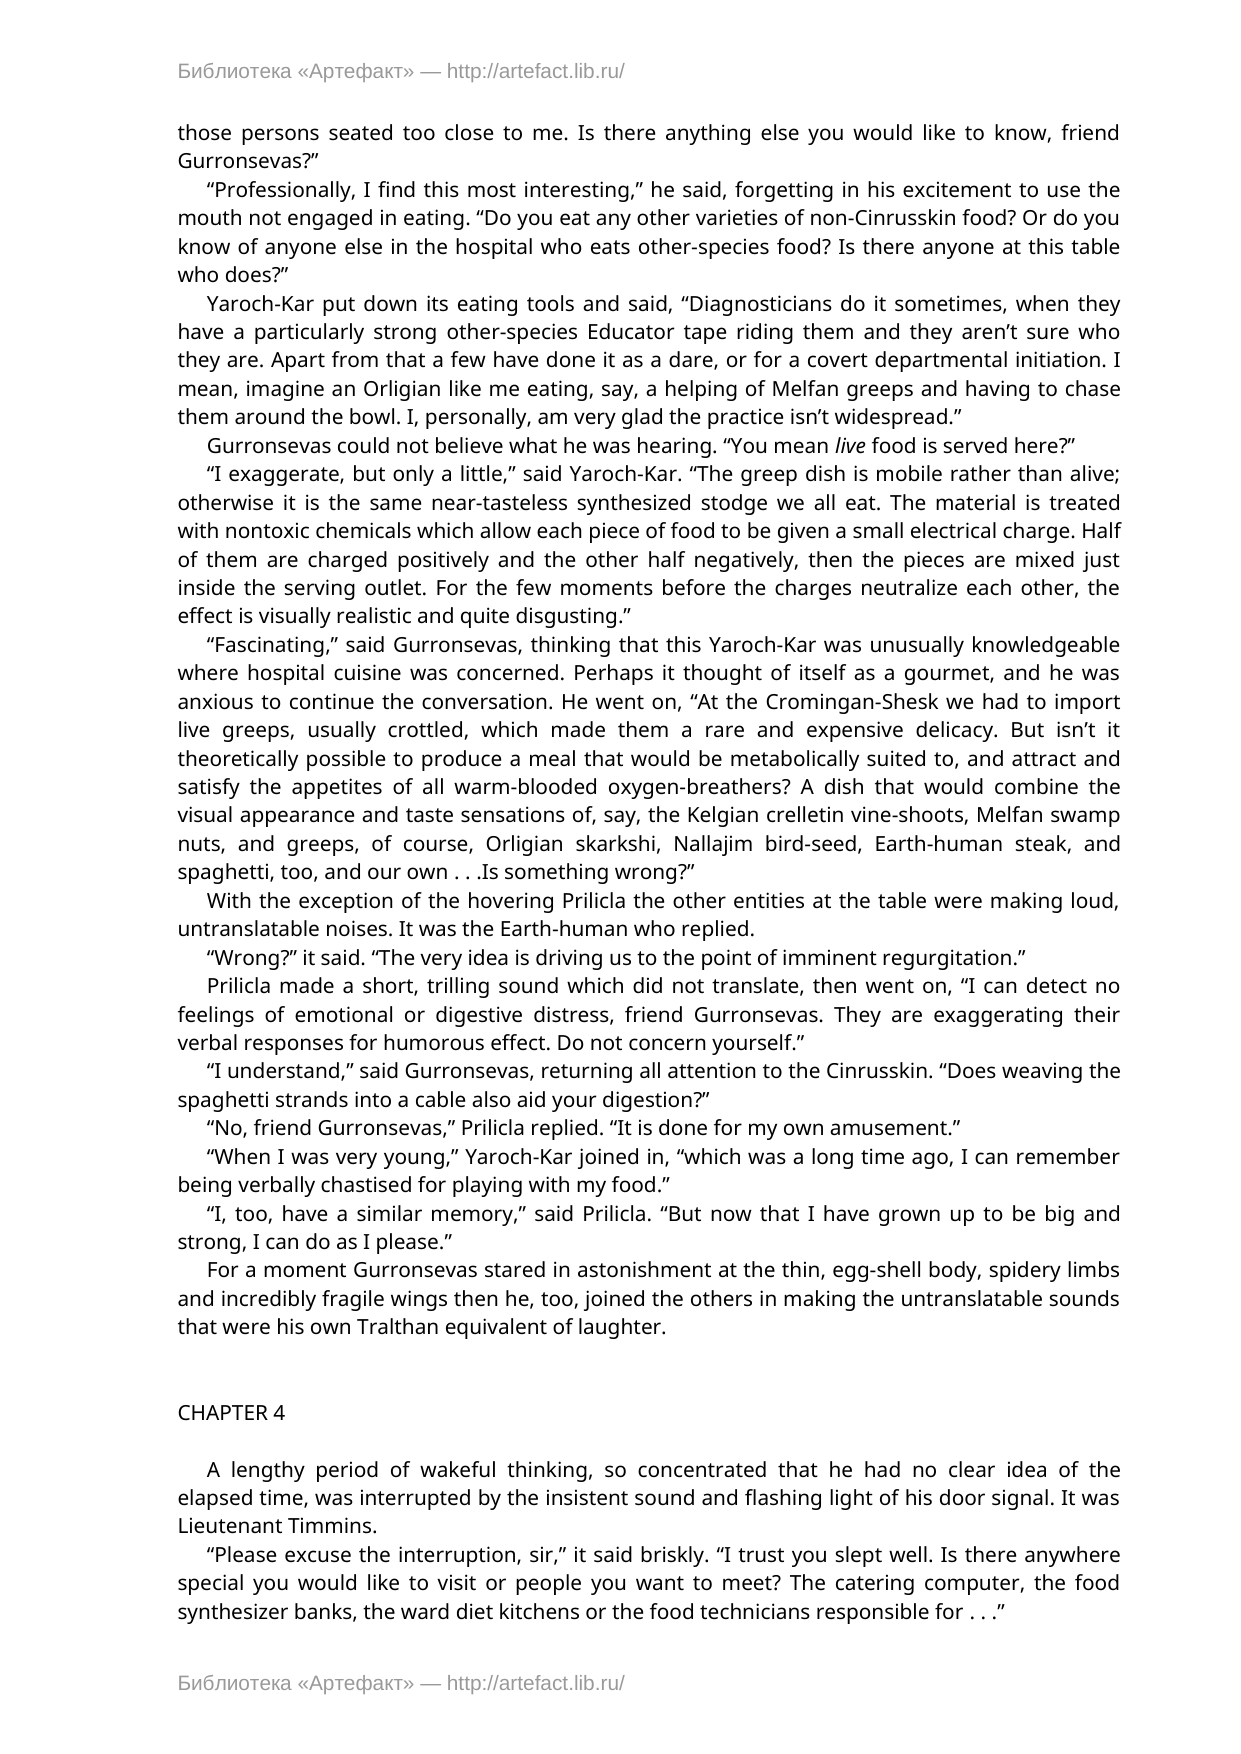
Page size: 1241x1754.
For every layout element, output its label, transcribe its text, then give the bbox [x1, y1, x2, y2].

text “I, too, have a similar memory,” said Prilicla. “But now that I have grown up to be big and strong, I can do as I please.” [177, 1199, 1122, 1256]
text “Wrong?” it said. “The very idea is driving us to the point of imminent regurgitation.” [177, 943, 1122, 971]
text “Professionally, I find this most interesting,” he said, forgetting in his excitement to use the mouth not engaged in eating. “Do you eat any other varieties of non-Cinrusskin food? Or do you know of anyone else in the hospital who eats other-species food? Is there anyone at this table who does?” [177, 175, 1122, 289]
text With the exception of the hovering Prilicla the other entities at the table were making loud, untranslatable noises. It was the Earth-human who replied. [177, 886, 1122, 943]
subtitle CHAPTER 4 [177, 1398, 1122, 1426]
text Gurronsevas could not believe what he was hearing. “You mean live food is served here?” [177, 431, 1122, 459]
text Yaroch-Kar put down its eating tools and said, “Diagnosticians do it sometimes, when they have a particularly strong other-species Educator tape riding them and they aren’t sure who they are. Apart from that a few have done it as a dare, or for a covert departmental initiation. I mean, imagine an Orligian like me eating, say, a helping of Melfan greeps and having to chase them around the bowl. I, personally, am very glad the practice isn’t widespread.” [177, 289, 1122, 431]
text “No, friend Gurronsevas,” Prilicla replied. “It is done for my own amusement.” [177, 1113, 1122, 1142]
text “Fascinating,” said Gurronsevas, thinking that this Yaroch-Kar was unusually knowledgeable where hospital cuisine was concerned. Perhaps it thought of itself as a gourmet, and he was anxious to continue the conversation. He went on, “At the Cromingan-Shesk we had to import live greeps, usually crottled, which made them a rare and expensive delicacy. But isn’t it theoretically possible to produce a meal that would be metabolically suited to, and attract and satisfy the appetites of all warm-blooded oxygen-breathers? A dish that would combine the visual appearance and taste sensations of, say, the Kelgian crelletin vine-shoots, Melfan swamp nuts, and greeps, of course, Orligian skarkshi, Nallajim bird-seed, Earth-human steak, and spaghetti, too, and our own . . .Is something wrong?” [177, 630, 1122, 886]
text “I understand,” said Gurronsevas, returning all attention to the Cinrusskin. “Does weaving the spaghetti strands into a cable also aid your digestion?” [177, 1057, 1122, 1113]
text “Please excuse the interruption, sir,” it said briskly. “I trust you slept well. Is there anywhere special you would like to visit or people you want to meet? The catering computer, the food synthesizer banks, the ward diet kitchens or the food technicians responsible for . . .” [177, 1540, 1122, 1625]
text A lengthy period of wakeful thinking, so concentrated that he had no clear idea of the elapsed time, was interrupted by the insistent sound and flashing light of his door signal. It was Lieutenant Timmins. [177, 1455, 1122, 1540]
text For a moment Gurronsevas stared in astonishment at the thin, egg-shell body, spidery limbs and incredibly fragile wings then he, too, joined the others in making the untranslatable sounds that were his own Tralthan equivalent of laughter. [177, 1256, 1122, 1341]
text “When I was very young,” Yaroch-Kar joined in, “which was a long time ago, I can remember being verbally chastised for playing with my food.” [177, 1142, 1122, 1199]
text Prilicla made a short, trilling sound which did not translate, then went on, “I can detect no feelings of emotional or digestive distress, friend Gurronsevas. They are exaggerating their verbal responses for humorous effect. Do not concern yourself.” [177, 971, 1122, 1057]
text “I exaggerate, but only a little,” said Yaroch-Kar. “The greep dish is mobile rather than alive; otherwise it is the same near-tasteless synthesized stodge we all eat. The material is treated with nontoxic chemicals which allow each piece of food to be given a small electrical charge. Half of them are charged positively and the other half negatively, then the pieces are mixed just inside the serving outlet. For the few moments before the charges neutralize each other, the effect is visually realistic and quite disgusting.” [177, 459, 1122, 630]
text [177, 118, 1122, 175]
